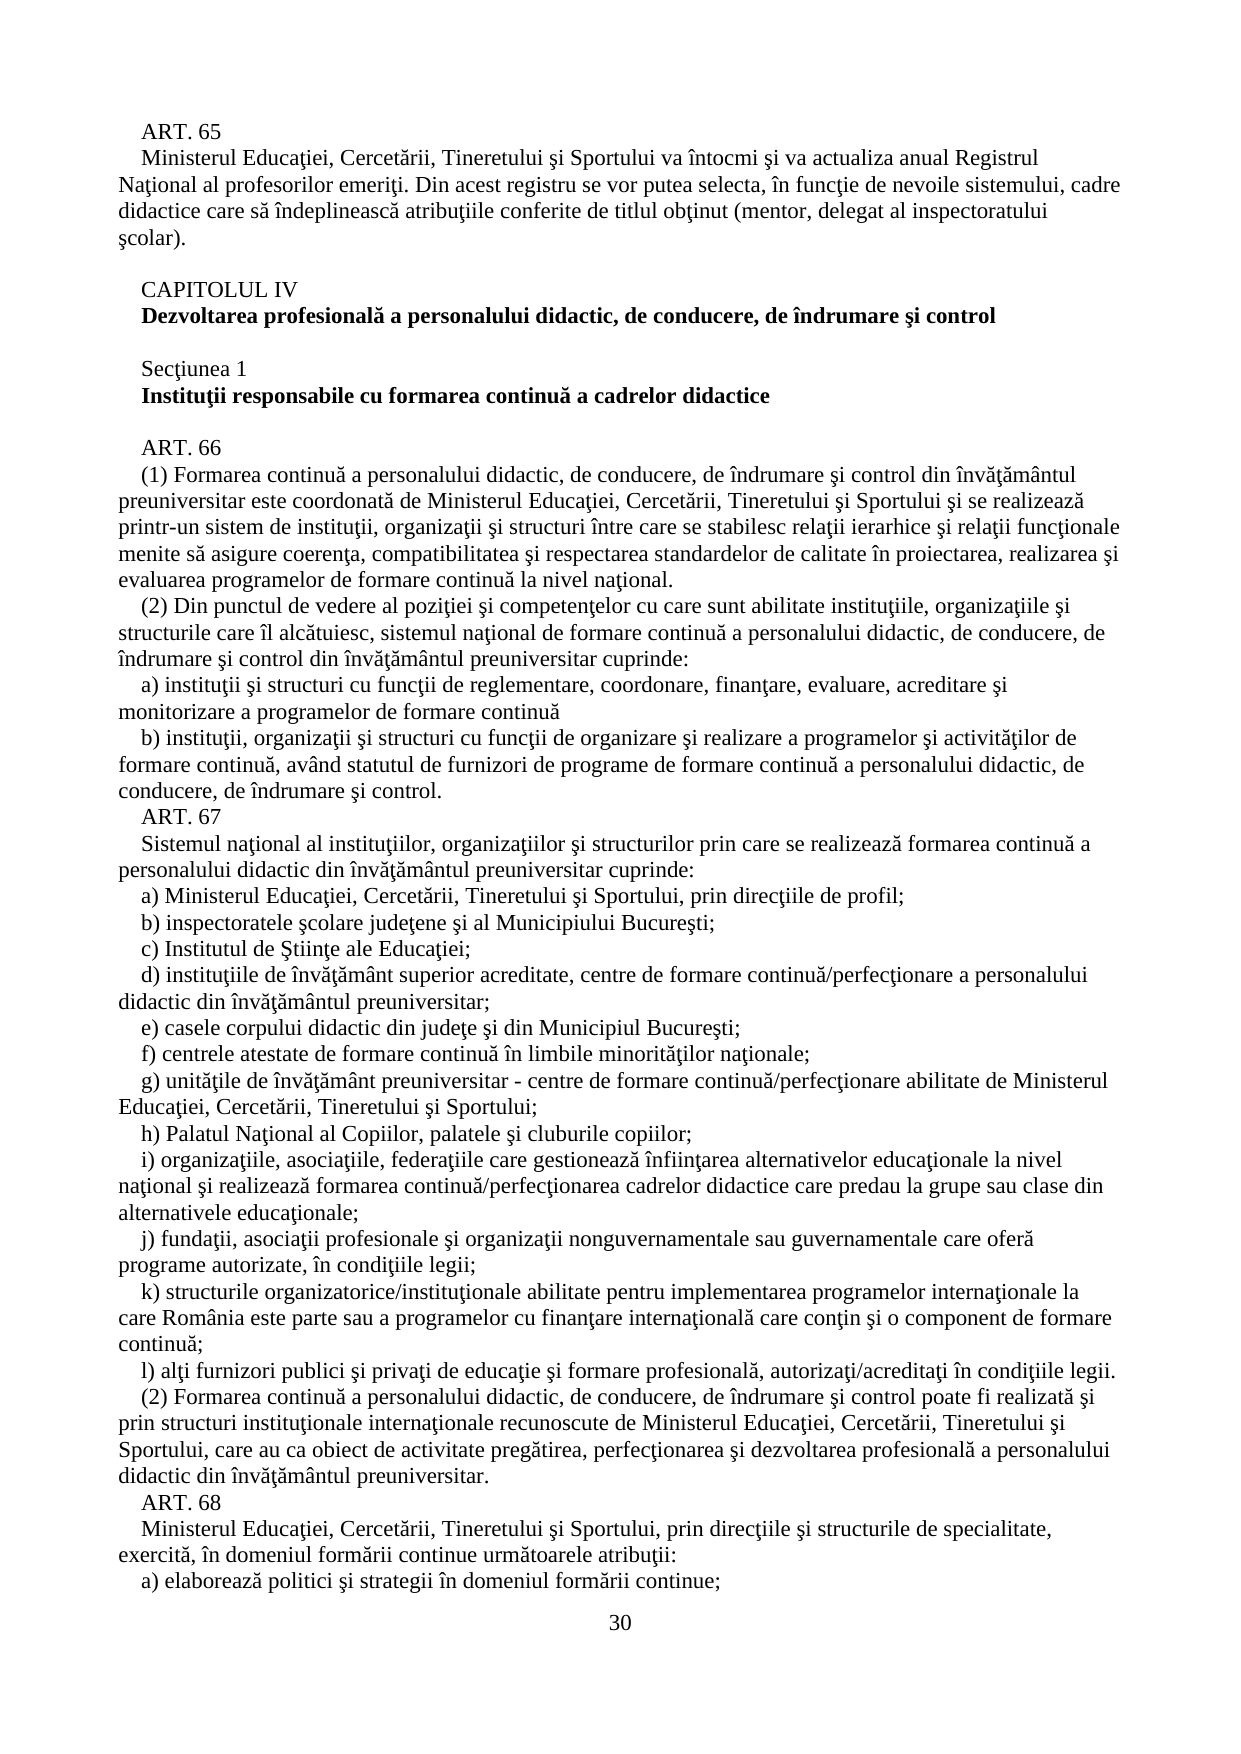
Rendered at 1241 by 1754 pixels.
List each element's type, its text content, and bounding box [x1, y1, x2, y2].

text Dezvoltarea profesională a personalului didactic, de conducere, de îndrumare şi control [118, 303, 1122, 329]
text ART. 65 [118, 118, 1122, 144]
text b) inspectoratele şcolare judeţene şi al Municipiului Bucureşti; [118, 909, 1122, 935]
text j) fundaţii, asociaţii profesionale şi organizaţii nonguvernamentale sau guvernamentale care oferă programe autorizate, în condiţiile legii; [118, 1225, 1122, 1278]
text ART. 66 [118, 434, 1122, 461]
text Sistemul naţional al instituţiilor, organizaţiilor şi structurilor prin care se realizează formarea continuă a personalului didactic din învăţământul preuniversitar cuprinde: [118, 830, 1122, 882]
text (1) Formarea continuă a personalului didactic, de conducere, de îndrumare şi control din învăţământul preuniversitar este coordonată de Ministerul Educaţiei, Cercetării, Tineretului şi Sportului şi se realizează printr-un sistem de instituţii, organizaţii şi structuri între care se stabilesc relaţii ierarhice şi relaţii funcţionale menite să asigure coerenţa, compatibilitatea şi respectarea standardelor de calitate în proiectarea, realizarea şi evaluarea programelor de formare continuă la nivel naţional. [118, 461, 1122, 592]
text (2) Din punctul de vedere al poziţiei şi competenţelor cu care sunt abilitate instituţiile, organizaţiile şi structurile care îl alcătuiesc, sistemul naţional de formare continuă a personalului didactic, de conducere, de îndrumare şi control din învăţământul preuniversitar cuprinde: [118, 592, 1122, 672]
text a) instituţii şi structuri cu funcţii de reglementare, coordonare, finanţare, evaluare, acreditare şi monitorizare a programelor de formare continuă [118, 672, 1122, 724]
text Ministerul Educaţiei, Cercetării, Tineretului şi Sportului va întocmi şi va actualiza anual Registrul Naţional al profesorilor emeriţi. Din acest registru se vor putea selecta, în funcţie de nevoile sistemului, cadre didactice care să îndeplinească atribuţiile conferite de titlul obţinut (mentor, delegat al inspectoratului şcolar). [118, 144, 1122, 250]
text c) Institutul de Ştiinţe ale Educaţiei; [118, 935, 1122, 961]
text Secţiunea 1 [118, 355, 1122, 382]
text l) alţi furnizori publici şi privaţi de educaţie şi formare profesională, autorizaţi/acreditaţi în condiţiile legii. [118, 1357, 1122, 1383]
text i) organizaţiile, asociaţiile, federaţiile care gestionează înfiinţarea alternativelor educaţionale la nivel naţional şi realizează formarea continuă/perfecţionarea cadrelor didactice care predau la grupe sau clase din alternativele educaţionale; [118, 1146, 1122, 1225]
text Instituţii responsabile cu formarea continuă a cadrelor didactice [118, 382, 1122, 408]
text CAPITOLUL IV [118, 276, 1122, 303]
text b) instituţii, organizaţii şi structuri cu funcţii de organizare şi realizare a programelor şi activităţilor de formare continuă, având statutul de furnizori de programe de formare continuă a personalului didactic, de conducere, de îndrumare şi control. [118, 724, 1122, 803]
text k) structurile organizatorice/instituţionale abilitate pentru implementarea programelor internaţionale la care România este parte sau a programelor cu finanţare internaţională care conţin şi o component de formare continuă; [118, 1278, 1122, 1357]
text ART. 68 [118, 1488, 1122, 1515]
text f) centrele atestate de formare continuă în limbile minorităţilor naţionale; [118, 1041, 1122, 1067]
text d) instituţiile de învăţământ superior acreditate, centre de formare continuă/perfecţionare a personalului didactic din învăţământul preuniversitar; [118, 961, 1122, 1014]
text e) casele corpului didactic din judeţe şi din Municipiul Bucureşti; [118, 1014, 1122, 1041]
text a) Ministerul Educaţiei, Cercetării, Tineretului şi Sportului, prin direcţiile de profil; [118, 882, 1122, 909]
text g) unităţile de învăţământ preuniversitar - centre de formare continuă/perfecţionare abilitate de Ministerul Educaţiei, Cercetării, Tineretului şi Sportului; [118, 1067, 1122, 1119]
text ART. 67 [118, 803, 1122, 830]
text a) elaborează politici şi strategii în domeniul formării continue; [118, 1568, 1122, 1594]
text h) Palatul Naţional al Copiilor, palatele şi cluburile copiilor; [118, 1119, 1122, 1146]
text (2) Formarea continuă a personalului didactic, de conducere, de îndrumare şi control poate fi realizată şi prin structuri instituţionale internaţionale recunoscute de Ministerul Educaţiei, Cercetării, Tineretului şi Sportului, care au ca obiect de activitate pregătirea, perfecţionarea şi dezvoltarea profesională a personalului didactic din învăţământul preuniversitar. [118, 1383, 1122, 1488]
text Ministerul Educaţiei, Cercetării, Tineretului şi Sportului, prin direcţiile şi structurile de specialitate, exercită, în domeniul formării continue următoarele atribuţii: [118, 1515, 1122, 1568]
